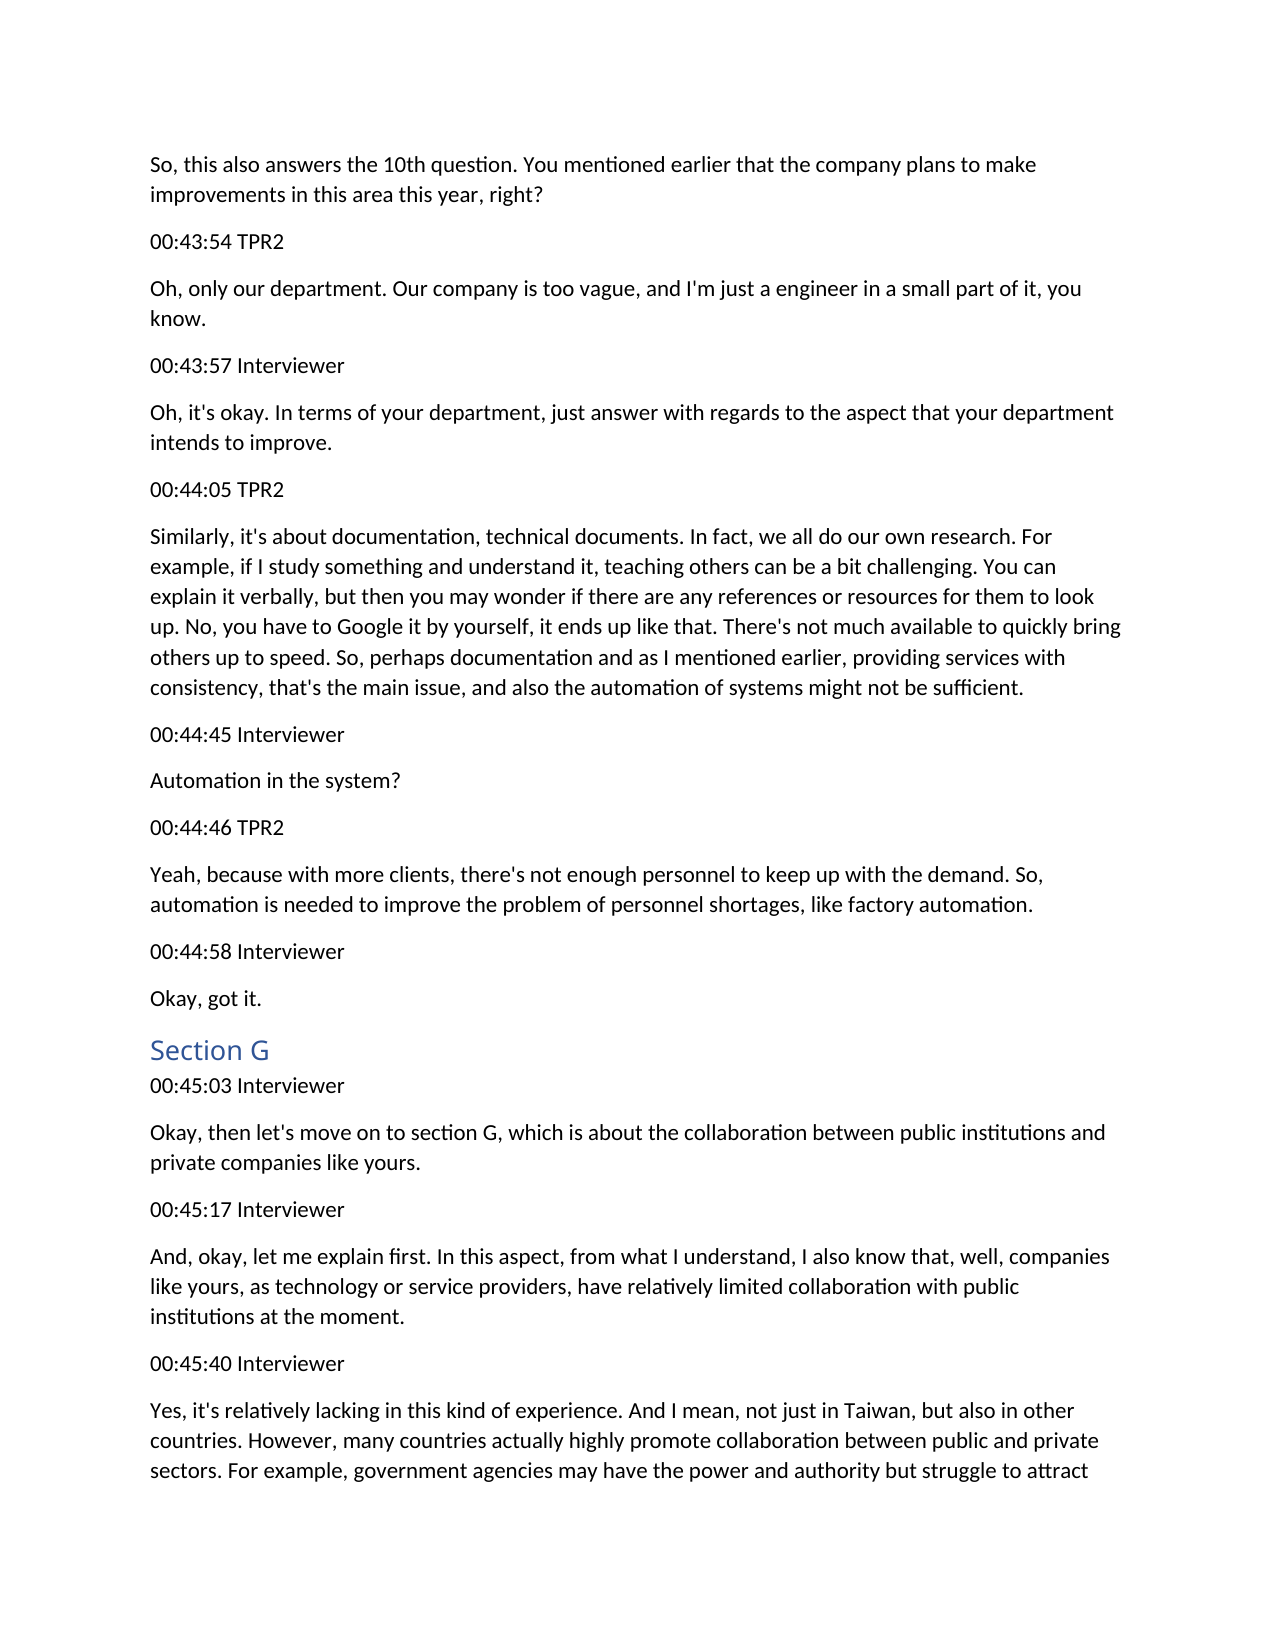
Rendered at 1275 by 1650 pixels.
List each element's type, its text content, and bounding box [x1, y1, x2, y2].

text Similarly, it's about documentation, technical documents. In fact, we all do our own research. For example, if I study something and understand it, teaching others can be a bit challenging. You can explain it verbally, but then you may wonder if there are any references or resources for them to look up. No, you have to Google it by yourself, it ends up like that. There's not much available to quickly bring others up to speed. So, perhaps documentation and as I mentioned earlier, providing services with consistency, that's the main issue, and also the automation of systems might not be sufficient. [150, 522, 1125, 701]
text 00:44:46 TPR2 [150, 813, 1125, 842]
text 00:44:05 TPR2 [150, 475, 1125, 503]
text Automation in the system? [150, 767, 1125, 795]
text Oh, only our department. Our company is too vague, and I'm just a engineer in a small part of it, you know. [150, 274, 1125, 332]
text Okay, got it. [150, 984, 1125, 1012]
text 00:45:17 Interviewer [150, 1195, 1125, 1223]
subtitle Section G [150, 1031, 1125, 1068]
text Oh, it's okay. In terms of your department, just answer with regards to the aspect that your department intends to improve. [150, 398, 1125, 456]
text 00:43:57 Interviewer [150, 351, 1125, 379]
text 00:44:58 Interviewer [150, 937, 1125, 966]
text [150, 1396, 1125, 1484]
text And, okay, let me explain first. In this aspect, from what I understand, I also know that, well, companies like yours, as technology or service providers, have relatively limited collaboration with public institutions at the moment. [150, 1242, 1125, 1330]
text 00:44:45 Interviewer [150, 720, 1125, 748]
text 00:45:03 Interviewer [150, 1071, 1125, 1099]
text 00:45:40 Interviewer [150, 1349, 1125, 1377]
text Yeah, because with more clients, there's not enough personnel to keep up with the demand. So, automation is needed to improve the problem of personnel shortages, like factory automation. [150, 860, 1125, 919]
text Okay, then let's move on to section G, which is about the collaboration between public institutions and private companies like yours. [150, 1118, 1125, 1176]
text So, this also answers the 10th question. You mentioned earlier that the company plans to make improvements in this area this year, right? [150, 150, 1125, 208]
text 00:43:54 TPR2 [150, 227, 1125, 255]
